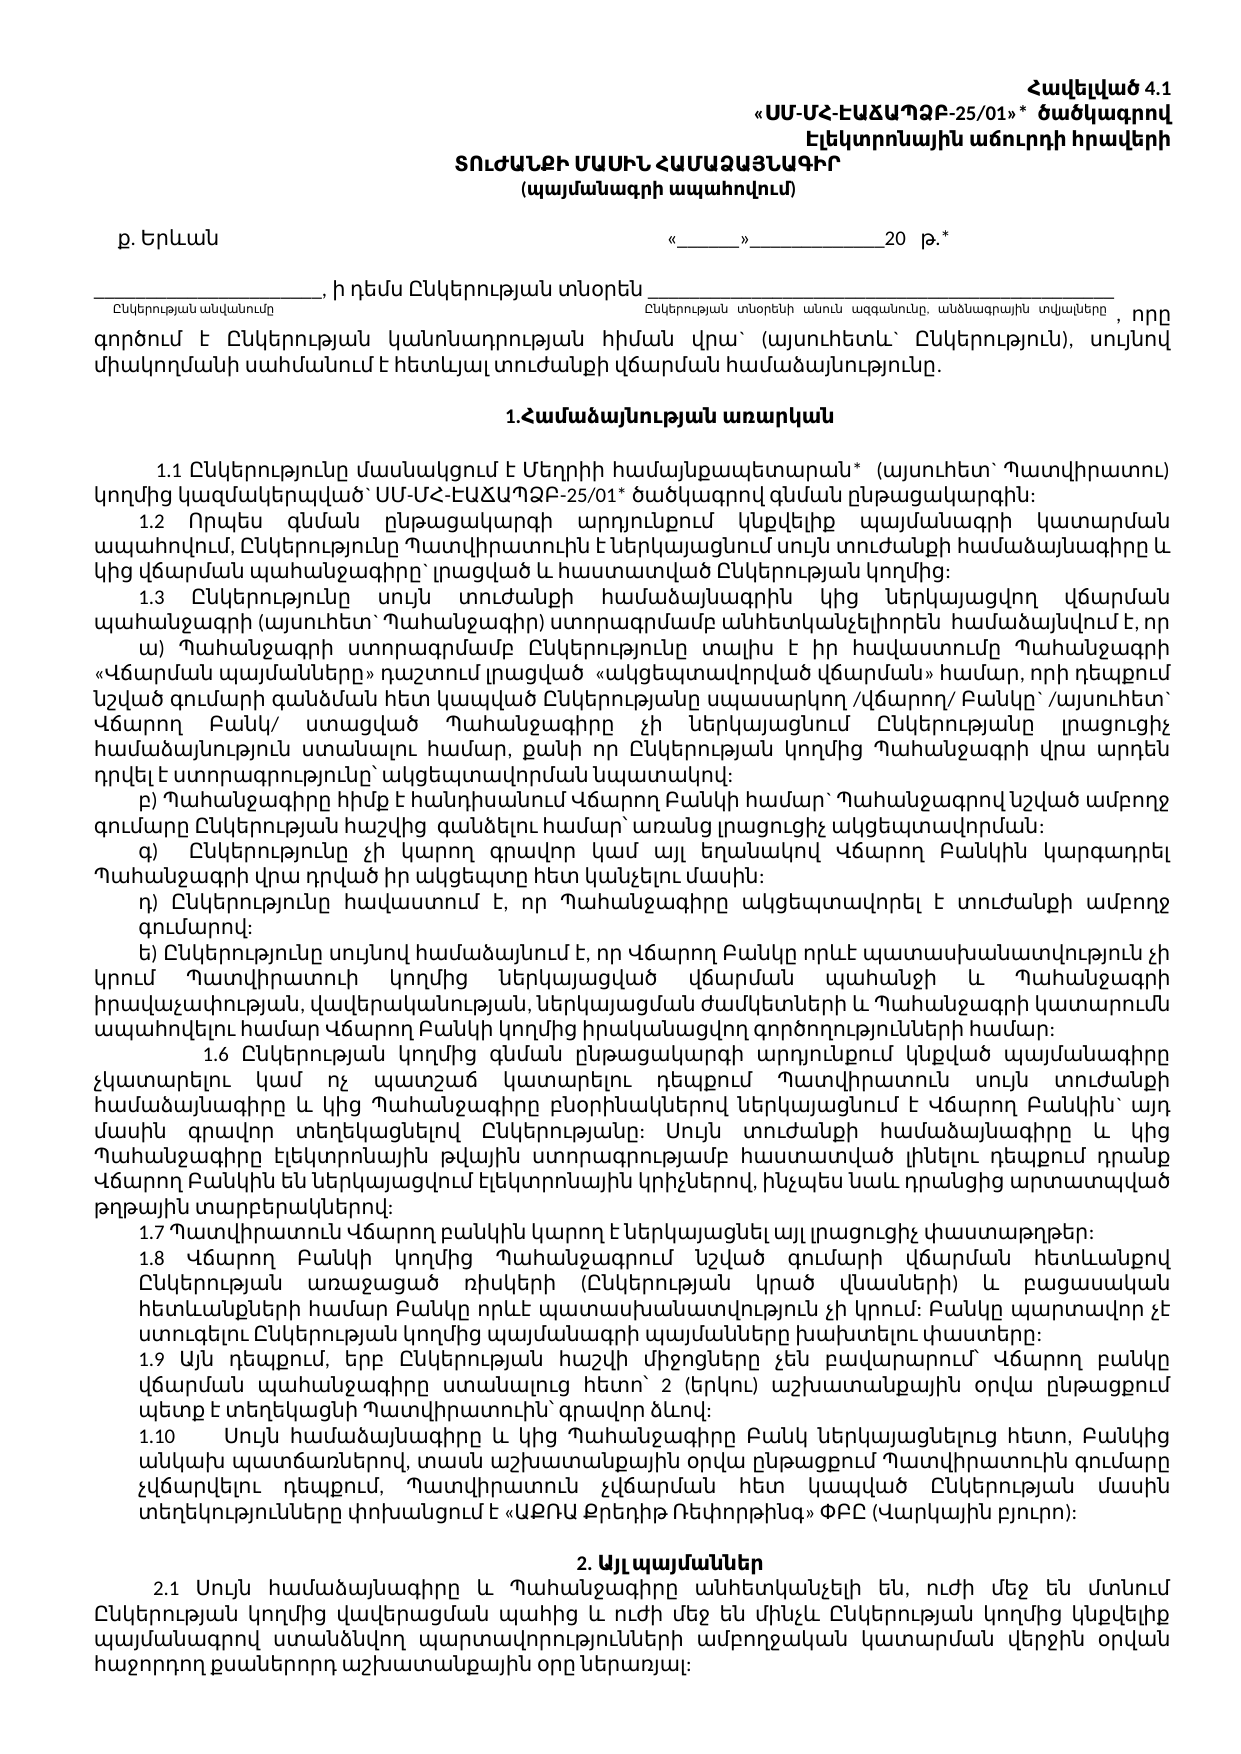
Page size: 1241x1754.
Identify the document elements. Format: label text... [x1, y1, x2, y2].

text 1.6 Ընկերության կողմից գնման ընթացակարգի արդյունքում կնքված պայմանագիրը չկատարելու կամ ոչ պատշաճ կատարելու դեպքում Պատվիրատուն սույն տուժանքի համաձայնագիրը և կից Պահանջագիրը բնօրինակներով ներկայացնում է Վճարող Բանկին` այդ մասին գրավոր տեղեկացնելով Ընկերությանը: Սույն տուժանքի համաձայնագիրը և կից Պահանջագիրը էլեկտրոնային թվային ստորագրությամբ հաստատված լինելու դեպքում դրանք Վճարող Բանկին են ներկայացվում էլեկտրոնային կրիչներով, ինչպես նաև դրանցից արտատպված թղթային տարբերակներով: [94, 1042, 1171, 1219]
text (պայմանագրի ապահովում) [94, 177, 1171, 199]
text Հավելված 4.1 [94, 75, 1171, 100]
text բ) Պահանջագիրը հիմք է հանդիսանում Վճարող Բանկի համար` Պահանջագրով նշված ամբողջ գումարը Ընկերության հաշվից գանձելու համար՝ առանց լրացուցիչ ակցեպտավորման: [94, 787, 1171, 838]
text 1.1 Ընկերությունը մասնակցում է Մեղրիի համայնքապետարան* (այսուհետ` Պատվիրատու) կողմից կազմակերպված` ՍՄ-ՄՀ-ԷԱՃԱՊՁԲ-25/01* ծածկագրով գնման ընթացակարգին: [94, 457, 1171, 508]
text դ) Ընկերությունը հավաստում է, որ Պահանջագիրը ակցեպտավորել է տուժանքի ամբողջ գումարով: [138, 889, 1171, 940]
text 1.2 Որպես գնման ընթացակարգի արդյունքում կնքվելիք պայմանագրի կատարման ապահովում, Ընկերությունը Պատվիրատուին է ներկայացնում սույն տուժանքի համաձայնագիրը և կից վճարման պահանջագիրը` լրացված և հաստատված Ընկերության կողմից: [94, 508, 1171, 584]
text 1.9 Այն դեպքում, երբ Ընկերության հաշվի միջոցները չեն բավարարում՝ Վճարող բանկը վճարման պահանջագիրը ստանալուց հետո՝ 2 (երկու) աշխատանքային օրվա ընթացքում պետք է տեղեկացնի Պատվիրատուին՝ գրավոր ձևով: [138, 1347, 1171, 1423]
text 1.8 Վճարող Բանկի կողմից Պահանջագրում նշված գումարի վճարման հետևանքով Ընկերության առաջացած ռիսկերի (Ընկերության կրած վնասների) և բացասական հետևանքների համար Բանկը որևէ պատասխանատվություն չի կրում: Բանկը պարտավոր չէ ստուգելու Ընկերության կողմից պայմանագրի պայմանները խախտելու փաստերը: [138, 1245, 1171, 1347]
text 2.1 Սույն համաձայնագիրը և Պահանջագիրը անհետկանչելի են, ուժի մեջ են մտնում Ընկերության կողմից վավերացման պահից և ուժի մեջ են մինչև Ընկերության կողմից կնքվելիք պայմանագրով ստանձնվող պարտավորությունների ամբողջական կատարման վերջին օրվան հաջորդող քսաներորդ աշխատանքային օրը ներառյալ: [94, 1575, 1171, 1677]
text 1.3 Ընկերությունը սույն տուժանքի համաձայնագրին կից ներկայացվող վճարման պահանջագրի (այսուհետ` Պահանջագիր) ստորագրմամբ անհետկանչելիորեն համաձայնվում է, որ [94, 584, 1171, 635]
text գ) Ընկերությունը չի կարող գրավոր կամ այլ եղանակով Վճարող Բանկին կարգադրել Պահանջագրի վրա դրված իր ակցեպտը հետ կանչելու մասին: [94, 838, 1171, 889]
text Էլեկտրոնային աճուրդի հրավերի [94, 126, 1171, 151]
text ք. Երևան «______»_____________20 թ.* [94, 225, 1171, 250]
text ՏՈւԺԱՆՔԻ ՄԱՍԻՆ ՀԱՄԱՁԱՅՆԱԳԻՐ [94, 151, 1171, 177]
text 1.7 Պատվիրատուն Վճարող բանկին կարող է ներկայացնել այլ լրացուցիչ փաստաթղթեր: [138, 1219, 1171, 1245]
text ե) Ընկերությունը սույնով համաձայնում է, որ Վճարող Բանկը որևէ պատասխանատվություն չի կրում Պատվիրատուի կողմից ներկայացված վճարման պահանջի և Պահանջագրի իրավաչափության, վավերականության, ներկայացման ժամկետների և Պահանջագրի կատարումն ապահովելու համար Վճարող Բանկի կողմից իրականացվող գործողությունների համար: [94, 940, 1171, 1042]
text ա) Պահանջագրի ստորագրմամբ Ընկերությունը տալիս է իր հավաստումը Պահանջագրի «Վճարման պայմանները» դաշտում լրացված «ակցեպտավորված վճարման» համար, որի դեպքում նշված գումարի գանձման հետ կապված Ընկերությանը սպասարկող /վճարող/ Բանկը` /այսուհետ` Վճարող Բանկ/ ստացված Պահանջագիրը չի ներկայացնում Ընկերությանը լրացուցիչ համաձայնություն ստանալու համար, քանի որ Ընկերության կողմից Պահանջագրի վրա արդեն դրվել է ստորագրությունը՝ ակցեպտավորման նպատակով: [94, 635, 1171, 787]
text Ընկերության անվանումը Ընկերության տնօրենի անուն ազգանունը, անձնագրային տվյալները , որը գործում է Ընկերության կանոնադրության հիման վրա` (այսուհետև` Ընկերություն), սույնով միակողմանի սահմանում է հետևյալ տուժանքի վճարման համաձայնությունը. [94, 301, 1171, 377]
text ______________________, ի դեմս Ընկերության տնօրեն _____________________________________________ [94, 276, 1171, 301]
text «ՍՄ-ՄՀ-ԷԱՃԱՊՁԲ-25/01»* ծածկագրով [94, 100, 1171, 126]
text 1.Համաձայնության առարկան [169, 403, 1171, 428]
text 2. Այլ պայմաններ [169, 1550, 1171, 1575]
text 1.10 Սույն համաձայնագիրը և կից Պահանջագիրը Բանկ ներկայացնելուց հետո, Բանկից անկախ պատճառներով, տասն աշխատանքային օրվա ընթացքում Պատվիրատուին գումարը չվճարվելու դեպքում, Պատվիրատուն չվճարման հետ կապված Ընկերության մասին տեղեկությունները փոխանցում է «ԱՔՌԱ Քրեդիթ Ռեփորթինգ» ՓԲԸ (Վարկային բյուրո): [138, 1423, 1171, 1524]
